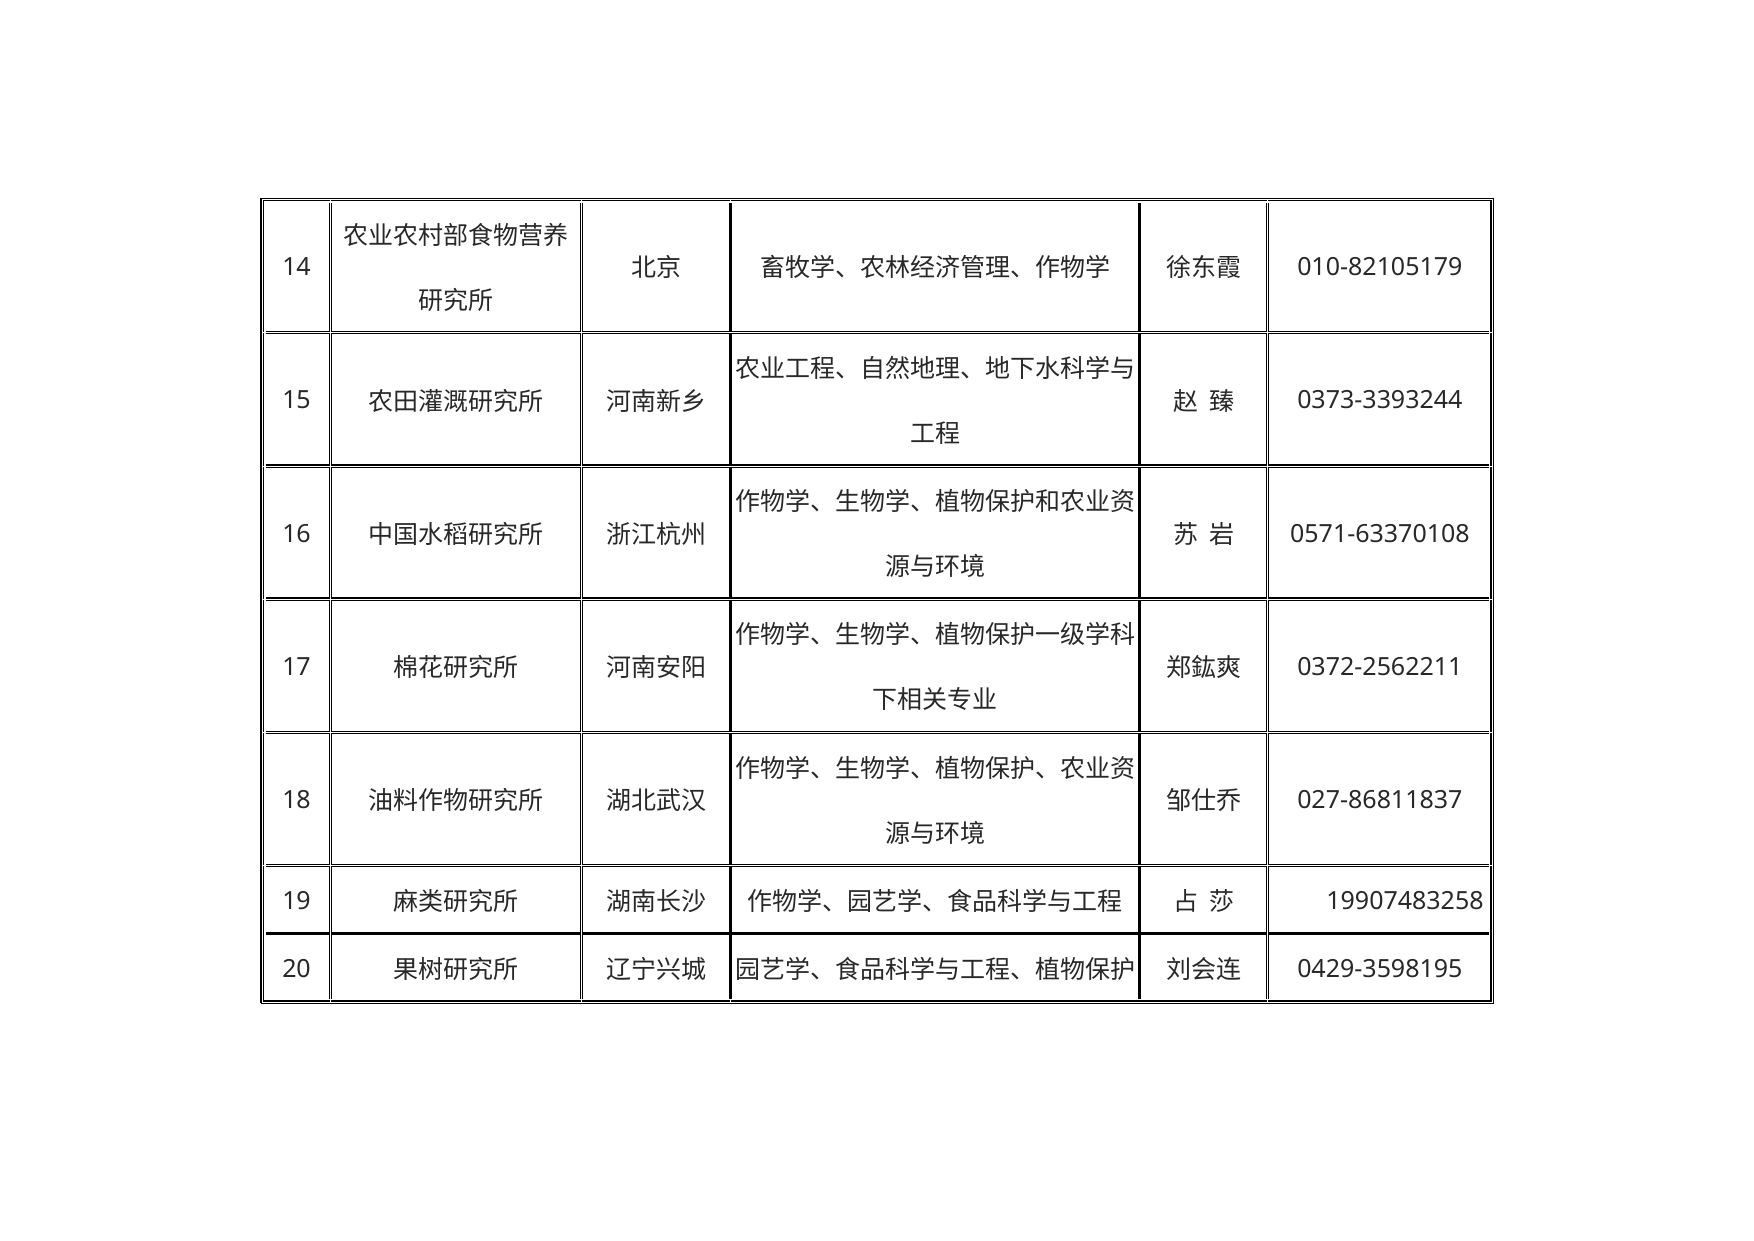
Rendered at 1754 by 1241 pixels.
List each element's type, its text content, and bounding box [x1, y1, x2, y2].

table_cell 河南新乡 [583, 334, 729, 464]
table_cell 苏 岩 [1141, 468, 1266, 597]
table_cell 027-86811837 [1268, 731, 1492, 864]
table_cell 15 [262, 331, 331, 464]
table_cell 湖北武汉 [583, 734, 729, 864]
table_cell 农田灌溉研究所 [332, 334, 580, 464]
table_cell 徐东霞 [1139, 201, 1268, 331]
table_cell 20 [264, 932, 331, 1000]
table_cell 19 [262, 864, 331, 932]
table_cell 麻类研究所 [332, 867, 580, 932]
table_cell 园艺学、食品科学与工程、植物保护 [730, 935, 1139, 1000]
table_cell 河南安阳 [583, 601, 729, 731]
table_cell 010-82105179 [1268, 201, 1490, 331]
table_cell 14 [264, 201, 331, 331]
table_cell 农业农村部食物营养研究所 [331, 201, 582, 331]
table_cell 作物学、生物学、植物保护、农业资源与环境 [732, 734, 1138, 864]
table_cell 中国水稻研究所 [332, 468, 580, 597]
table_cell 邹仕乔 [1141, 734, 1266, 864]
table_cell 19907483258 [1268, 864, 1492, 932]
table_cell 赵 臻 [1141, 334, 1266, 464]
table_cell 棉花研究所 [332, 601, 580, 731]
table_cell 占 莎 [1141, 867, 1266, 932]
table_cell 0571-63370108 [1269, 464, 1491, 597]
table_cell 刘会连 [1139, 935, 1268, 1000]
table_cell 湖南长沙 [583, 867, 729, 932]
table_cell 果树研究所 [331, 935, 582, 1000]
table_cell 油料作物研究所 [332, 734, 580, 864]
table_cell 0429-3598195 [1268, 932, 1490, 1000]
table_cell 0372-2562211 [1269, 597, 1491, 731]
table_cell 浙江杭州 [583, 468, 729, 597]
table_cell 17 [264, 597, 329, 731]
table_cell 畜牧学、农林经济管理、作物学 [730, 201, 1139, 331]
table_cell 16 [264, 464, 329, 597]
table_cell 作物学、生物学、植物保护一级学科下相关专业 [732, 601, 1138, 731]
table_cell 作物学、园艺学、食品科学与工程 [732, 867, 1138, 932]
table_cell 辽宁兴城 [582, 935, 730, 1000]
table_cell 18 [262, 731, 331, 864]
table_cell 郑鈜爽 [1141, 601, 1266, 731]
table_cell 农业工程、自然地理、地下水科学与工程 [732, 334, 1138, 464]
table_cell 0373-3393244 [1268, 331, 1492, 464]
table_cell 北京 [582, 201, 730, 331]
table_cell 作物学、生物学、植物保护和农业资源与环境 [732, 468, 1138, 597]
